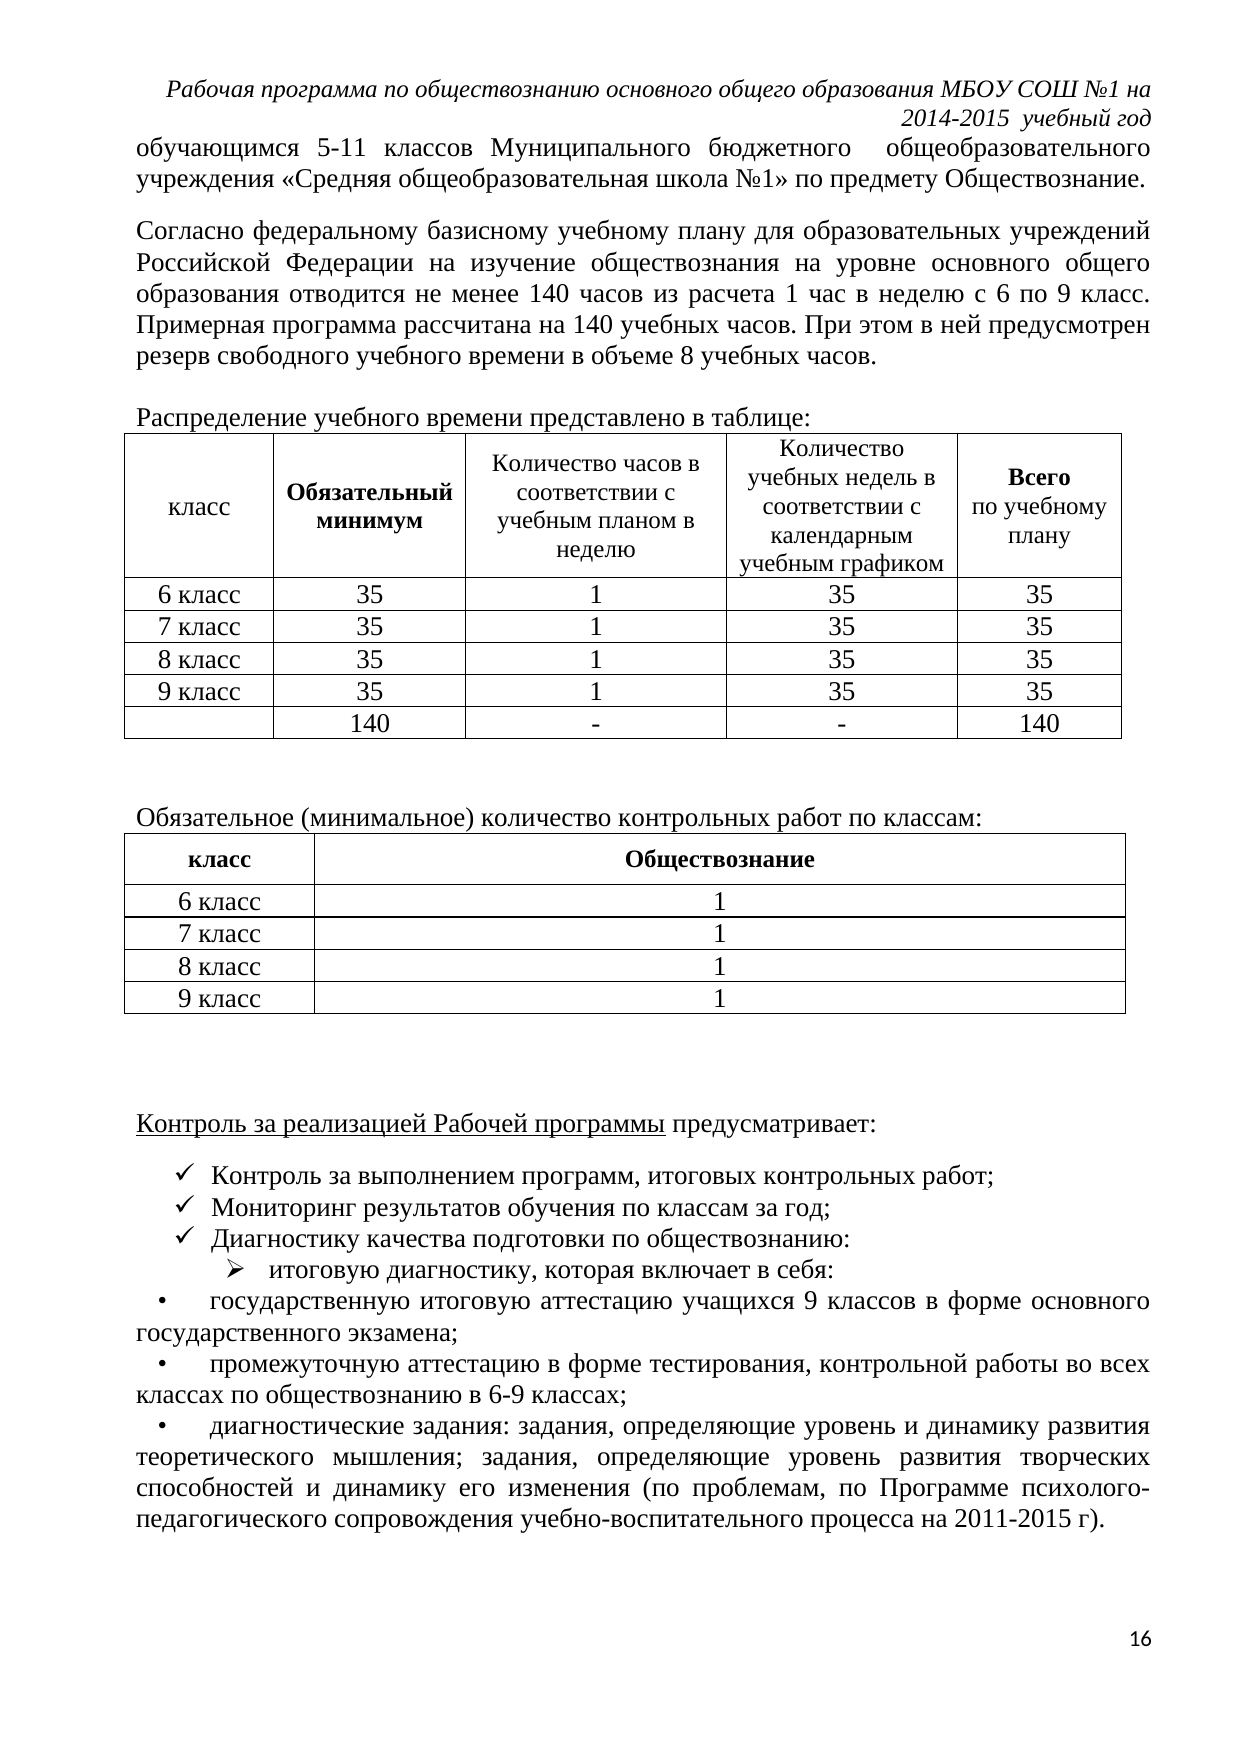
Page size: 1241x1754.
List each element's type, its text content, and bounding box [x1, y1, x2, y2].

table_header класс [125, 434, 273, 577]
table_cell 35 [727, 578, 957, 609]
text Обязательное (минимальное) количество контрольных работ по классам: [136, 802, 1152, 833]
table_cell 9 класс [125, 675, 273, 706]
table_cell 7 класс [125, 611, 273, 642]
table_cell 8 класс [125, 643, 273, 674]
list Контроль за выполнением программ, итоговых контрольных работ; [173, 1159, 1152, 1191]
table_cell 8 класс [125, 950, 314, 981]
table_header Обязательный минимум [274, 434, 465, 577]
table_cell 9 класс [125, 982, 314, 1013]
table_header Количество часов в соответствии с учебным планом в неделю [466, 434, 726, 577]
table_cell 140 [958, 707, 1121, 738]
list Диагностику качества подготовки по обществознанию: [173, 1222, 1152, 1253]
table_cell 1 [315, 885, 1125, 916]
table_cell 35 [274, 611, 465, 642]
table_header Количество учебных недель в соответствии с календарным учебным графиком [727, 434, 957, 577]
table_cell 35 [274, 675, 465, 706]
table_cell 1 [315, 918, 1125, 949]
table_cell 1 [315, 982, 1125, 1013]
table_cell - [466, 707, 726, 738]
list итоговую диагностику, которая включает в себя: [224, 1253, 1152, 1284]
text Распределение учебного времени представлено в таблице: [136, 401, 1152, 432]
list диагностические задания: задания, определяющие уровень и динамику развития теоретического мышления; задания, определяющие уровень развития творческих способностей и динамику его изменения (по проблемам, по Программе психолого-педагогического сопровождения учебно-воспитательного процесса на 2011-2015 г). [136, 1409, 1152, 1534]
table_cell 140 [274, 707, 465, 738]
table_cell 35 [958, 675, 1121, 706]
table_cell 35 [274, 578, 465, 609]
table_cell [125, 707, 273, 738]
table_header класс [125, 834, 314, 884]
table_cell 6 класс [125, 885, 314, 916]
table_cell 35 [727, 611, 957, 642]
text Согласно федеральному базисному учебному плану для образовательных учреждений Российской Федерации на изучение обществознания на уровне основного общего образования отводится не менее 140 часов из расчета 1 час в неделю с 6 по 9 класс. Примерная программа рассчитана на 140 учебных часов. При этом в ней предусмотрен резерв свободного учебного времени в объеме 8 учебных часов. [136, 214, 1152, 370]
table_header Всего по учебному плану [958, 434, 1121, 577]
list государственную итоговую аттестацию учащихся 9 классов в форме основного государственного экзамена; [136, 1284, 1152, 1347]
table_cell 35 [274, 643, 465, 674]
table_cell 1 [466, 611, 726, 642]
list Мониторинг результатов обучения по классам за год; [173, 1191, 1152, 1222]
table_cell 1 [466, 643, 726, 674]
table_cell 35 [727, 675, 957, 706]
table_cell 1 [466, 578, 726, 609]
table_cell 35 [727, 643, 957, 674]
table_cell 35 [958, 643, 1121, 674]
list промежуточную аттестацию в форме тестирования, контрольной работы во всех классах по обществознанию в 6-9 классах; [136, 1347, 1152, 1409]
table_cell - [727, 707, 957, 738]
table_cell 7 класс [125, 918, 314, 949]
text Контроль за реализацией Рабочей программы предусматривает: [136, 1107, 1152, 1139]
table_header Обществознание [315, 834, 1125, 884]
table_cell 35 [958, 578, 1121, 609]
table_cell 35 [958, 611, 1121, 642]
table_cell 1 [466, 675, 726, 706]
table_cell 1 [315, 950, 1125, 981]
table_cell 6 класс [125, 578, 273, 609]
